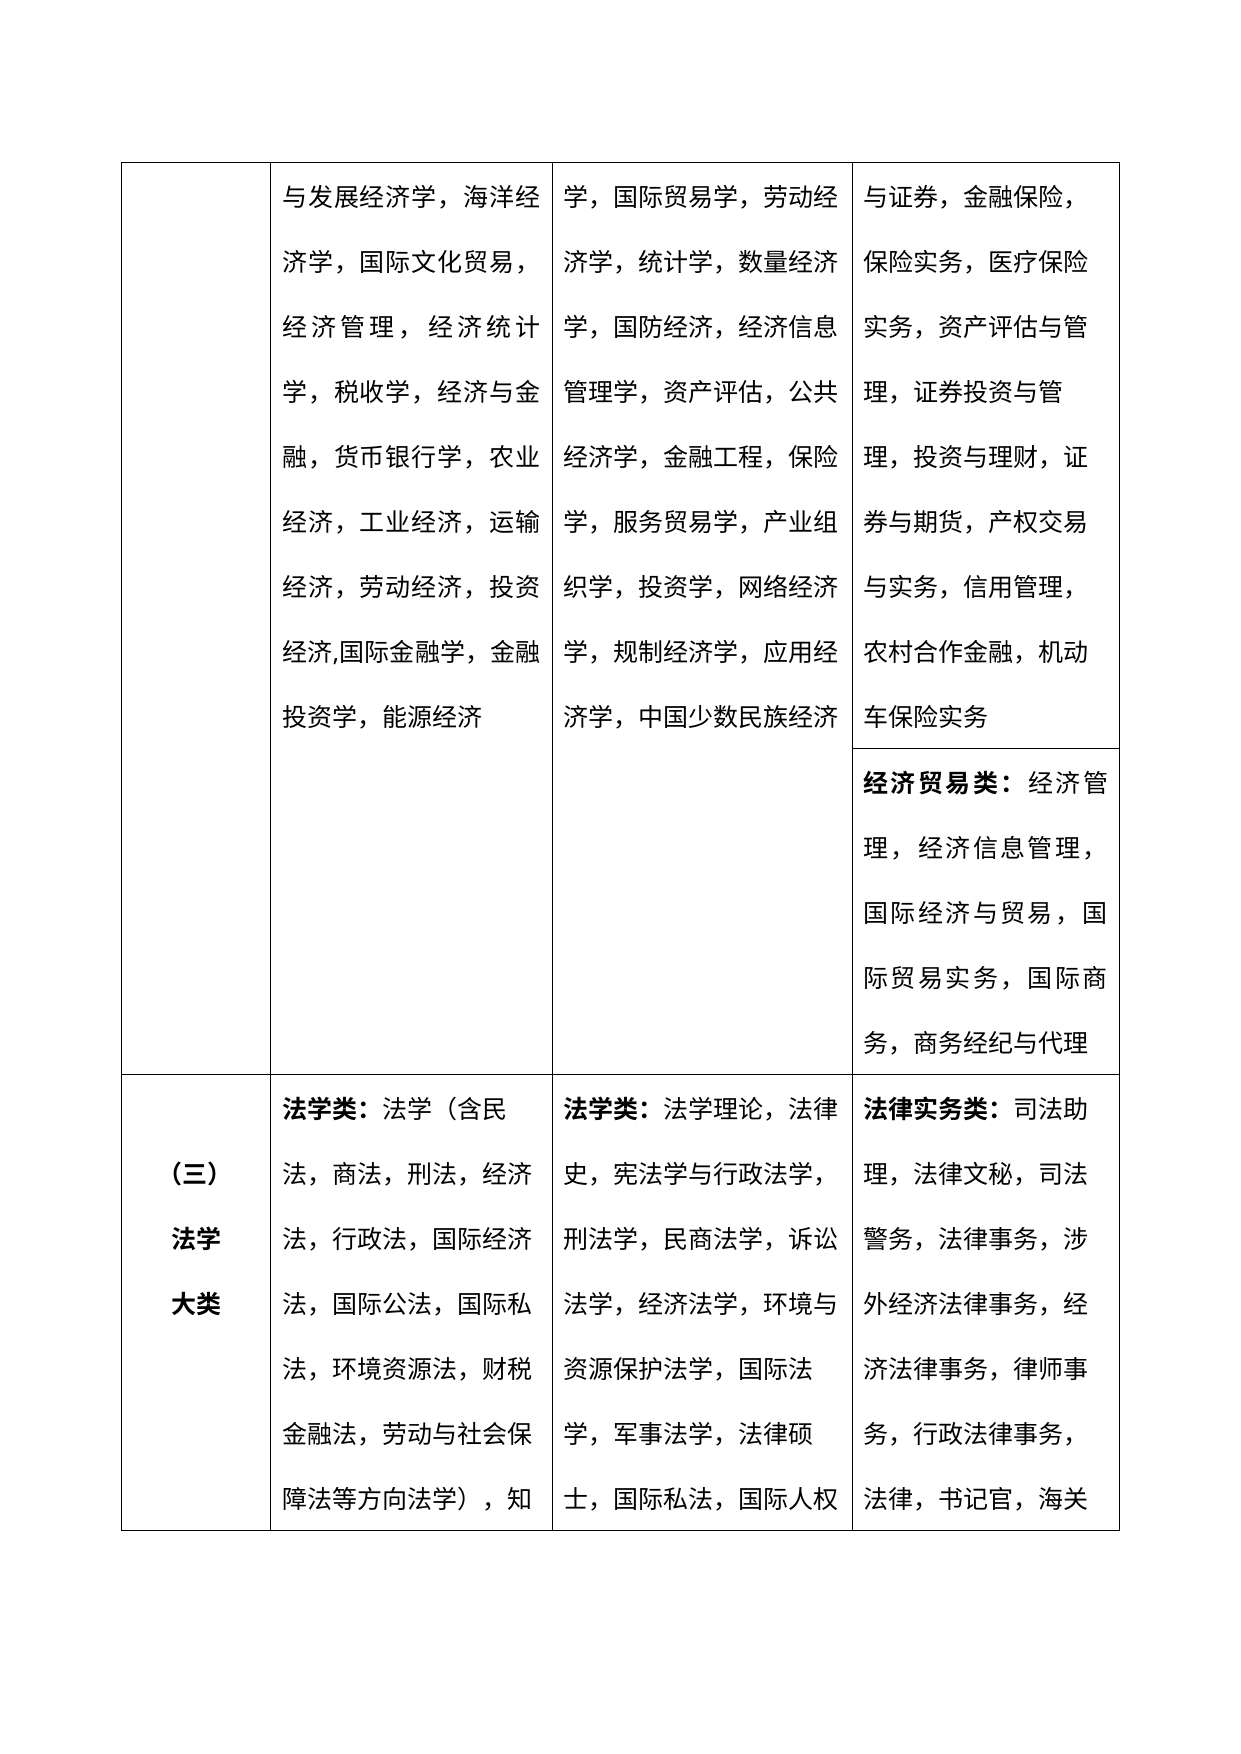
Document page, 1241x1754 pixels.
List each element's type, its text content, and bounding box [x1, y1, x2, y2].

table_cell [553, 163, 852, 1074]
table_cell （三） 法学 大类 [122, 1075, 270, 1530]
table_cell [853, 1075, 1119, 1530]
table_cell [271, 1075, 552, 1530]
table_cell 经济贸易类：经济管理，经济信息管理，国际经济与贸易，国际贸易实务，国际商务，商务经纪与代理 [853, 749, 1119, 1074]
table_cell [553, 1075, 852, 1530]
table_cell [853, 163, 1119, 748]
